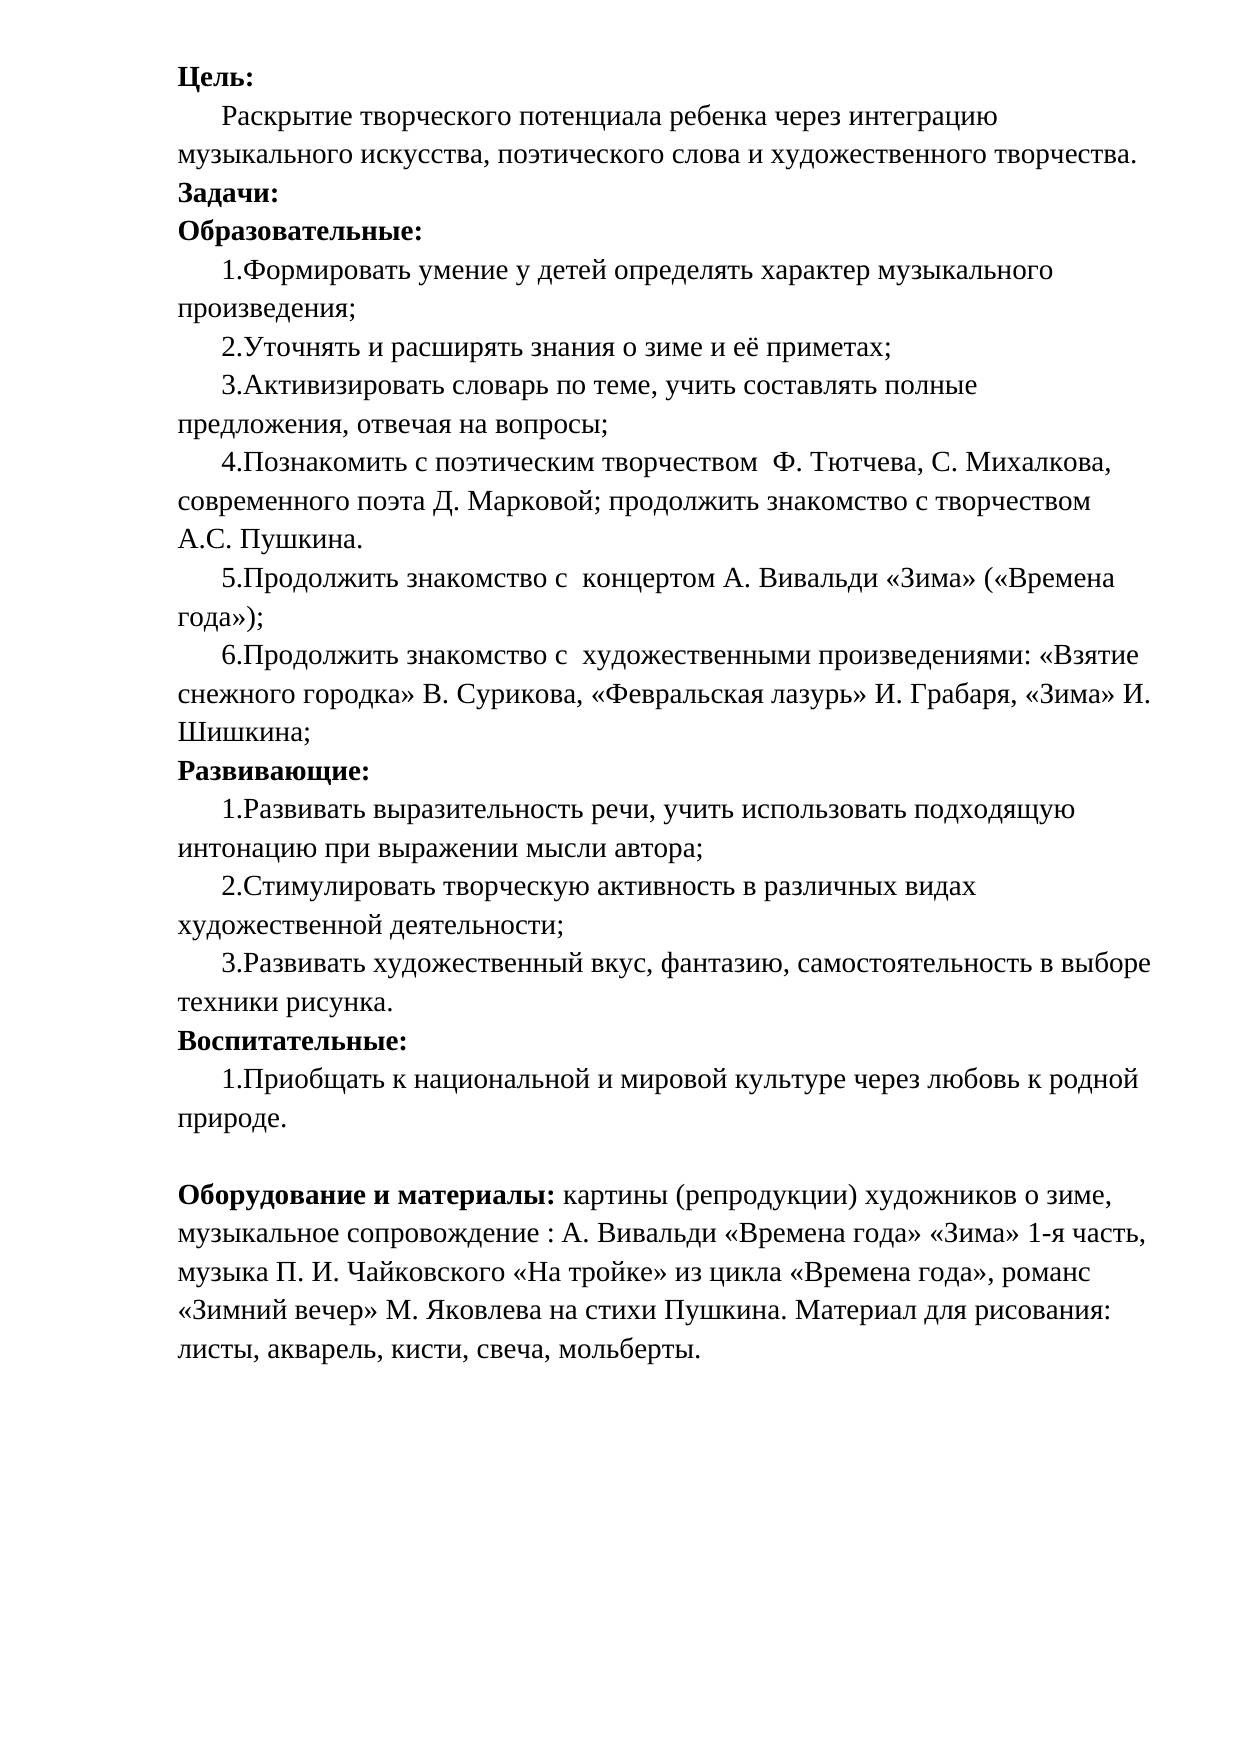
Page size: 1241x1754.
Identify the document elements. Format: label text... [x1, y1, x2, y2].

text 1.Развивать выразительность речи, учить использовать подходящую интонацию при выражении мысли автора; [177, 791, 1152, 863]
text 3.Развивать художественный вкус, фантазию, самостоятельность в выборе техники рисунка. [177, 946, 1152, 1018]
text 3.Активизировать словарь по теме, учить составлять полные предложения, отвечая на вопросы; [177, 367, 1152, 439]
text 1.Приобщать к национальной и мировой культуре через любовь к родной природе. [177, 1061, 1152, 1133]
text Образовательные: [177, 213, 1152, 247]
text 6.Продолжить знакомство с художественными произведениями: «Взятие снежного городка» В. Сурикова, «Февральская лазурь» И. Грабаря, «Зима» И. Шишкина; [177, 637, 1152, 748]
text Задачи: [177, 175, 1152, 208]
text 1.Формировать умение у детей определять характер музыкального произведения; [177, 252, 1152, 324]
text Раскрытие творческого потенциала ребенка через интеграцию музыкального искусства, поэтического слова и художественного творчества. [177, 98, 1152, 170]
text Цель: [177, 59, 1152, 93]
text 2.Стимулировать творческую активность в различных видах художественной деятельности; [177, 868, 1152, 941]
text 5.Продолжить знакомство с концертом А. Вивальди «Зима» («Времена года»); [177, 560, 1152, 632]
text Оборудование и материалы: картины (репродукции) художников о зиме, музыкальное сопровождение : А. Вивальди «Времена года» «Зима» 1-я часть, музыка П. И. Чайковского «На тройке» из цикла «Времена года», романс «Зимний вечер» М. Яковлева на стихи Пушкина. Материал для рисования: листы, акварель, кисти, свеча, мольберты. [177, 1177, 1152, 1364]
text 4.Познакомить с поэтическим творчеством Ф. Тютчева, С. Михалкова, современного поэта Д. Марковой; продолжить знакомство с творчеством А.С. Пушкина. [177, 444, 1152, 555]
text Развивающие: [177, 753, 1152, 786]
text 2.Уточнять и расширять знания о зиме и её приметах; [177, 329, 1152, 362]
text Воспитательные: [177, 1023, 1152, 1056]
